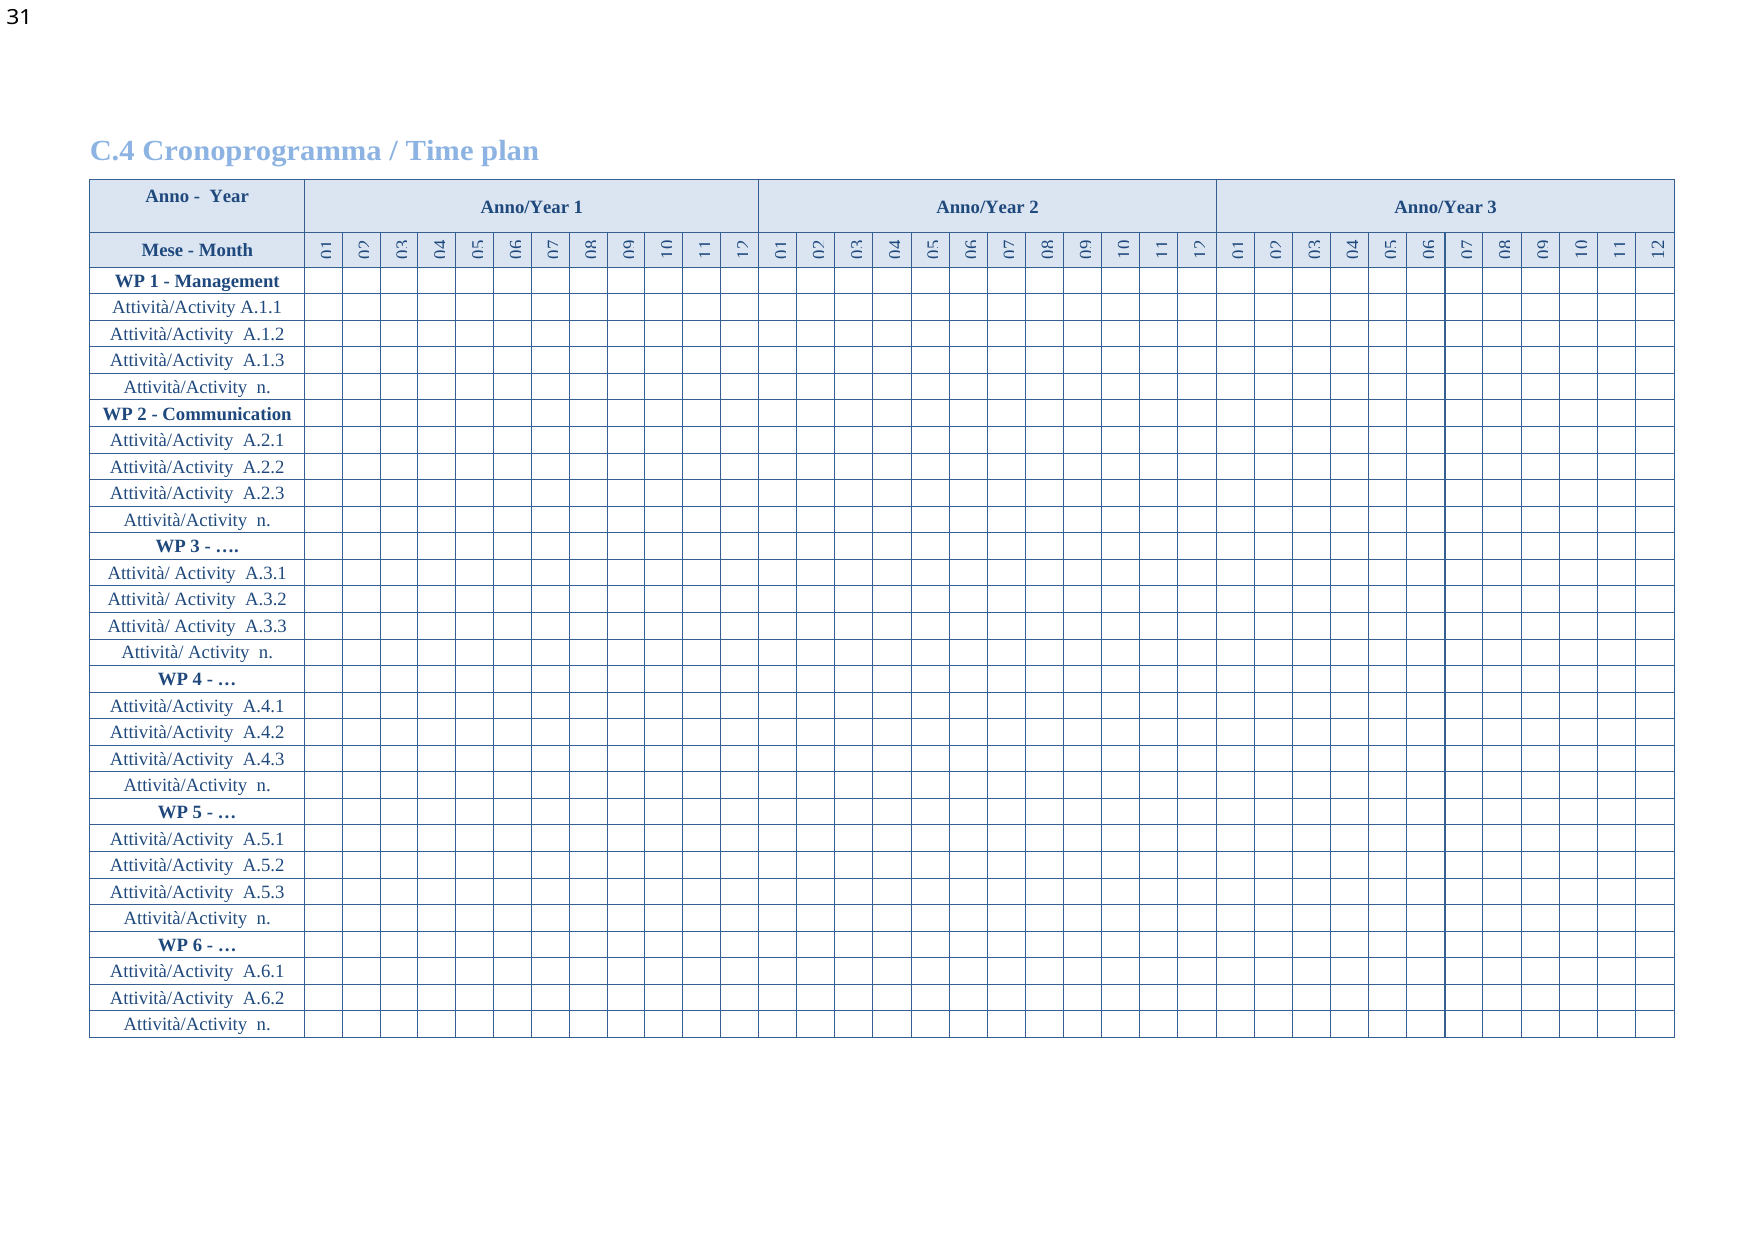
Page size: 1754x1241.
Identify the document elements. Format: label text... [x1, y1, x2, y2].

table_cell [683, 719, 720, 745]
table_cell [835, 347, 872, 373]
table_cell [418, 799, 455, 824]
table_cell [1636, 772, 1674, 798]
table_cell [1102, 507, 1139, 532]
table_cell [532, 693, 569, 718]
table_cell [1140, 799, 1177, 824]
table_cell [759, 958, 796, 984]
table_cell [570, 268, 607, 293]
table_cell [797, 454, 834, 479]
table_cell [912, 1011, 949, 1037]
table_cell [1026, 772, 1063, 798]
table_cell [721, 719, 758, 745]
table_cell [1293, 347, 1330, 373]
table_cell [683, 958, 720, 984]
table_cell [1140, 666, 1177, 692]
table_cell [1255, 985, 1292, 1010]
table_cell [305, 693, 342, 718]
table_cell [1140, 613, 1177, 638]
table_cell [456, 268, 493, 293]
table_cell 03 [835, 233, 872, 267]
table_cell [1102, 586, 1139, 612]
table_cell [1446, 454, 1482, 479]
table_cell [835, 746, 872, 771]
table_cell [1369, 693, 1406, 718]
table_cell [1026, 746, 1063, 771]
table_cell [759, 586, 796, 612]
table_cell 10 [645, 233, 682, 267]
table_cell [1446, 719, 1482, 745]
table_cell [988, 347, 1025, 373]
table_cell [456, 958, 493, 984]
table_cell [1407, 1011, 1444, 1037]
table_cell [797, 905, 834, 931]
table_cell [912, 693, 949, 718]
table_cell [1026, 268, 1063, 293]
table_cell [873, 347, 911, 373]
table_cell [1407, 985, 1444, 1010]
table_cell [1483, 400, 1521, 426]
table_cell [1522, 958, 1559, 984]
table_cell [912, 560, 949, 585]
table_cell [835, 985, 872, 1010]
table_cell [1255, 666, 1292, 692]
table_cell [835, 400, 872, 426]
table_cell [835, 905, 872, 931]
table_cell [1560, 454, 1597, 479]
table_cell [1293, 400, 1330, 426]
table_cell [494, 693, 531, 718]
table_cell [1064, 507, 1101, 532]
table_cell [456, 533, 493, 559]
table_cell [381, 427, 417, 452]
table_cell [1178, 693, 1216, 718]
table_cell [1102, 719, 1139, 745]
table_cell [570, 480, 607, 506]
table_cell [1636, 507, 1674, 532]
table_cell [608, 693, 644, 718]
table_cell [1102, 985, 1139, 1010]
table_cell [1522, 985, 1559, 1010]
table_cell [1178, 347, 1216, 373]
table_cell 08 [570, 233, 607, 267]
table_cell [570, 1011, 607, 1037]
table_cell [912, 932, 949, 957]
table_cell [608, 533, 644, 559]
table_cell [721, 507, 758, 532]
table_cell [873, 294, 911, 320]
table_cell [1293, 640, 1330, 665]
table_cell 07 [988, 233, 1025, 267]
table_cell Attività/Activity A.4.2 [90, 719, 304, 745]
table_cell [873, 693, 911, 718]
table_cell [532, 985, 569, 1010]
table_cell [1255, 719, 1292, 745]
table_cell [1331, 586, 1368, 612]
table_cell [797, 507, 834, 532]
table_cell [912, 374, 949, 399]
table_cell [456, 321, 493, 346]
table_cell [1446, 374, 1482, 399]
table_cell [835, 640, 872, 665]
table_cell [1636, 613, 1674, 638]
table_cell [721, 932, 758, 957]
table_cell [1446, 347, 1482, 373]
table_cell [950, 825, 987, 851]
table_cell [835, 454, 872, 479]
table_cell [1140, 932, 1177, 957]
table_cell [1255, 825, 1292, 851]
table_cell Attività/Activity n. [90, 374, 304, 399]
table_cell [683, 507, 720, 532]
table_cell [343, 825, 380, 851]
table_cell [494, 666, 531, 692]
table_cell [1255, 958, 1292, 984]
table_cell [797, 825, 834, 851]
table_cell [1636, 268, 1674, 293]
table_cell [1560, 985, 1597, 1010]
table_cell [1560, 1011, 1597, 1037]
table_cell [1446, 294, 1482, 320]
table_cell [721, 905, 758, 931]
table_cell [1598, 905, 1635, 931]
table_cell [1064, 454, 1101, 479]
table_cell [1407, 268, 1444, 293]
table_cell [1446, 666, 1482, 692]
table_cell [721, 533, 758, 559]
table_cell [418, 400, 455, 426]
table_cell [1598, 480, 1635, 506]
table_cell [1522, 666, 1559, 692]
table_cell [305, 825, 342, 851]
table_cell [1483, 666, 1521, 692]
table_cell [1178, 825, 1216, 851]
table_cell [1636, 879, 1674, 904]
table_cell [608, 985, 644, 1010]
table_cell [1636, 560, 1674, 585]
table_cell [873, 268, 911, 293]
table_cell [532, 746, 569, 771]
table_cell [1560, 374, 1597, 399]
table_cell [1522, 347, 1559, 373]
table_cell [873, 400, 911, 426]
table_cell [912, 480, 949, 506]
table_cell [494, 321, 531, 346]
table_cell [1217, 1011, 1254, 1037]
table_cell [912, 347, 949, 373]
table_cell [1560, 879, 1597, 904]
table_cell [797, 613, 834, 638]
table_cell [381, 932, 417, 957]
table_cell WP 5 - … [90, 799, 304, 824]
table_cell [1102, 825, 1139, 851]
table_cell [645, 374, 682, 399]
table_cell [1522, 294, 1559, 320]
table_cell Attività/Activity A.5.2 [90, 852, 304, 877]
table_cell [1369, 427, 1406, 452]
table_cell [1483, 825, 1521, 851]
table_cell [305, 374, 342, 399]
table_cell WP 3 - …. [90, 533, 304, 559]
table_cell [1140, 905, 1177, 931]
table_cell [1140, 294, 1177, 320]
table_cell [570, 852, 607, 877]
table_cell [1064, 321, 1101, 346]
table_cell [570, 613, 607, 638]
table_cell [1331, 932, 1368, 957]
table_cell [570, 454, 607, 479]
table_cell [912, 825, 949, 851]
table_cell [1598, 666, 1635, 692]
table_cell [456, 400, 493, 426]
table_cell WP 1 - Management [90, 268, 304, 293]
table_cell [988, 560, 1025, 585]
table_cell [873, 427, 911, 452]
table_cell [1064, 480, 1101, 506]
table_cell [912, 772, 949, 798]
table_cell [1483, 321, 1521, 346]
table_cell [532, 454, 569, 479]
table_cell 11 [1140, 233, 1177, 267]
table_cell [1369, 905, 1406, 931]
table_cell 04 [418, 233, 455, 267]
table_cell [1217, 268, 1254, 293]
table_cell [418, 719, 455, 745]
table_cell [759, 507, 796, 532]
table_cell [1217, 294, 1254, 320]
table_cell [721, 560, 758, 585]
table_cell [1102, 852, 1139, 877]
table_cell [1102, 294, 1139, 320]
table_cell [988, 666, 1025, 692]
table_cell [1369, 268, 1406, 293]
table_cell [1293, 958, 1330, 984]
table_cell [608, 1011, 644, 1037]
table_cell [1140, 268, 1177, 293]
table_cell [1255, 533, 1292, 559]
table_cell [381, 746, 417, 771]
table_cell [1293, 985, 1330, 1010]
table_cell [645, 825, 682, 851]
table_cell [1483, 719, 1521, 745]
table_cell [1026, 719, 1063, 745]
table_cell [1636, 985, 1674, 1010]
table_cell [343, 321, 380, 346]
table_cell Attività/Activity A.4.1 [90, 693, 304, 718]
table_cell [1483, 613, 1521, 638]
table_cell [1560, 719, 1597, 745]
table_cell [1407, 825, 1444, 851]
table_cell Attività/Activity A.2.2 [90, 454, 304, 479]
table_cell 04 [873, 233, 911, 267]
table_cell [1064, 1011, 1101, 1037]
table_cell [1331, 719, 1368, 745]
table_cell [873, 985, 911, 1010]
table_cell [1331, 958, 1368, 984]
table_cell [1560, 905, 1597, 931]
table_cell [1178, 427, 1216, 452]
table_cell [381, 879, 417, 904]
table_cell WP 2 - Communication [90, 400, 304, 426]
table_cell [494, 772, 531, 798]
table_cell [1140, 347, 1177, 373]
table_cell 03 [381, 233, 417, 267]
table_cell [1522, 772, 1559, 798]
table_cell [456, 427, 493, 452]
table_cell [418, 640, 455, 665]
table_cell [1483, 427, 1521, 452]
table_cell [1407, 533, 1444, 559]
table_cell [1522, 586, 1559, 612]
table_cell [1522, 427, 1559, 452]
table_cell [1369, 1011, 1406, 1037]
table_cell [456, 454, 493, 479]
table_cell [1026, 613, 1063, 638]
table_cell [1636, 932, 1674, 957]
table_cell [343, 772, 380, 798]
table_cell [1331, 693, 1368, 718]
table_cell [835, 427, 872, 452]
table_cell [1217, 533, 1254, 559]
table_cell [873, 719, 911, 745]
table_cell [645, 560, 682, 585]
table_cell [1255, 454, 1292, 479]
table_cell [835, 374, 872, 399]
table_cell Attività/ Activity A.3.3 [90, 613, 304, 638]
table_cell [608, 374, 644, 399]
table_cell [1483, 905, 1521, 931]
table_cell [608, 772, 644, 798]
table_cell [608, 825, 644, 851]
table_cell Attività/Activity A.2.3 [90, 480, 304, 506]
table_cell [912, 852, 949, 877]
table_cell 05 [456, 233, 493, 267]
table_cell [1255, 480, 1292, 506]
table_cell [1483, 268, 1521, 293]
table_cell [1522, 480, 1559, 506]
table_cell [683, 586, 720, 612]
table_cell [532, 932, 569, 957]
table_cell [950, 905, 987, 931]
table_cell [950, 507, 987, 532]
table_cell [343, 454, 380, 479]
table_cell [1369, 746, 1406, 771]
table_cell [456, 932, 493, 957]
table_cell [1636, 321, 1674, 346]
table_cell Attività/Activity n. [90, 507, 304, 532]
table_cell [1560, 958, 1597, 984]
table_cell [1102, 958, 1139, 984]
table_cell [1102, 560, 1139, 585]
table_cell [1140, 879, 1177, 904]
table_cell [797, 268, 834, 293]
table_cell [1293, 719, 1330, 745]
table_cell [1369, 613, 1406, 638]
table_cell [1331, 507, 1368, 532]
table_cell [381, 719, 417, 745]
table_cell [1064, 852, 1101, 877]
table_cell [532, 905, 569, 931]
table_cell [988, 932, 1025, 957]
table_cell [873, 480, 911, 506]
table_cell [570, 347, 607, 373]
table_cell [494, 825, 531, 851]
table_cell [1102, 640, 1139, 665]
table_cell 01 [759, 233, 796, 267]
table_cell [645, 666, 682, 692]
table_cell [1026, 560, 1063, 585]
table_cell [1636, 640, 1674, 665]
table_cell [305, 852, 342, 877]
table_cell [950, 879, 987, 904]
table_cell [988, 400, 1025, 426]
table_cell [1483, 852, 1521, 877]
table_cell [608, 719, 644, 745]
table_cell [1407, 507, 1444, 532]
table_cell [1598, 400, 1635, 426]
table_cell [1293, 427, 1330, 452]
table_cell [950, 772, 987, 798]
table_cell [1598, 613, 1635, 638]
table_cell [1598, 586, 1635, 612]
table_cell [532, 586, 569, 612]
table_cell [873, 905, 911, 931]
table_cell [1178, 533, 1216, 559]
table_cell [418, 958, 455, 984]
table_cell 08 [1483, 233, 1521, 267]
table_cell [1407, 347, 1444, 373]
table_cell [1064, 560, 1101, 585]
table_cell [873, 533, 911, 559]
table_cell [797, 985, 834, 1010]
table_cell [797, 586, 834, 612]
table_cell [1407, 666, 1444, 692]
table_cell [988, 693, 1025, 718]
table_cell [494, 905, 531, 931]
table_cell [912, 400, 949, 426]
table_cell [1064, 825, 1101, 851]
table_cell [1407, 480, 1444, 506]
table_cell [835, 719, 872, 745]
table_cell [759, 533, 796, 559]
table_cell [950, 427, 987, 452]
table_cell [1064, 905, 1101, 931]
table_cell [1598, 507, 1635, 532]
table_cell [683, 666, 720, 692]
table_cell [1560, 640, 1597, 665]
table_cell [988, 321, 1025, 346]
table_cell [608, 480, 644, 506]
table_cell [1560, 746, 1597, 771]
table_cell [1026, 454, 1063, 479]
table_cell [1293, 507, 1330, 532]
table_cell [988, 586, 1025, 612]
table_cell [1560, 825, 1597, 851]
table_cell [418, 693, 455, 718]
table_cell [343, 507, 380, 532]
table_cell [570, 958, 607, 984]
table_cell [1446, 958, 1482, 984]
table_cell [305, 932, 342, 957]
table_cell [570, 825, 607, 851]
table_cell [532, 560, 569, 585]
table_cell [1140, 958, 1177, 984]
table_cell [532, 772, 569, 798]
table_cell [608, 427, 644, 452]
table_cell [759, 666, 796, 692]
table_cell [608, 586, 644, 612]
table_cell [683, 268, 720, 293]
table_cell [1560, 400, 1597, 426]
table_cell 12 [721, 233, 758, 267]
table_cell 12 [1636, 233, 1674, 267]
table_cell [1407, 613, 1444, 638]
table_cell [1178, 374, 1216, 399]
table_cell [1064, 799, 1101, 824]
table_cell [873, 640, 911, 665]
table_cell [343, 640, 380, 665]
table_cell 12 [1178, 233, 1216, 267]
table_cell 01 [305, 233, 342, 267]
table_cell [835, 1011, 872, 1037]
table_cell [721, 268, 758, 293]
table_cell [1369, 640, 1406, 665]
table_cell Attività/Activity A.6.2 [90, 985, 304, 1010]
table_cell Attività/Activity A.5.1 [90, 825, 304, 851]
table_cell [1178, 294, 1216, 320]
table_cell [456, 294, 493, 320]
table_cell [873, 772, 911, 798]
table_cell [1407, 719, 1444, 745]
table_cell [1331, 427, 1368, 452]
table_cell Attività/Activity n. [90, 772, 304, 798]
table_header Anno/Year 1 [305, 180, 758, 232]
table_cell [721, 294, 758, 320]
table_cell [721, 586, 758, 612]
table_cell [418, 268, 455, 293]
table_cell [494, 507, 531, 532]
table_cell [1293, 852, 1330, 877]
table_cell [343, 427, 380, 452]
table_cell [418, 932, 455, 957]
table_cell [797, 879, 834, 904]
table_cell [1026, 1011, 1063, 1037]
table_cell [1140, 825, 1177, 851]
table_cell [1217, 586, 1254, 612]
table_cell [343, 560, 380, 585]
table_cell [456, 480, 493, 506]
table_cell [797, 427, 834, 452]
table_cell 07 [1446, 233, 1482, 267]
table_cell [1331, 400, 1368, 426]
table_cell [418, 746, 455, 771]
table_cell [1636, 799, 1674, 824]
table_cell [835, 321, 872, 346]
table_cell [1636, 852, 1674, 877]
table_cell [608, 958, 644, 984]
table_cell [797, 958, 834, 984]
table_cell [1407, 799, 1444, 824]
table_cell [570, 693, 607, 718]
table_cell [683, 772, 720, 798]
table_cell [645, 454, 682, 479]
table_cell [797, 533, 834, 559]
table_cell [835, 799, 872, 824]
table_cell [1217, 693, 1254, 718]
table_cell [1446, 1011, 1482, 1037]
table_cell [1026, 879, 1063, 904]
table_cell [683, 560, 720, 585]
table_cell [1293, 321, 1330, 346]
table_cell [1293, 799, 1330, 824]
table_cell [1293, 772, 1330, 798]
table_cell [1407, 905, 1444, 931]
table_cell [1369, 825, 1406, 851]
table_cell [1483, 640, 1521, 665]
table_cell [608, 932, 644, 957]
table_cell [305, 746, 342, 771]
table_cell [1293, 879, 1330, 904]
table_cell [1217, 480, 1254, 506]
table_cell [721, 772, 758, 798]
table_cell [1293, 560, 1330, 585]
table_cell [418, 879, 455, 904]
table_cell [988, 958, 1025, 984]
table_cell [456, 985, 493, 1010]
table_cell [988, 879, 1025, 904]
table_cell [1446, 560, 1482, 585]
table_cell [759, 347, 796, 373]
table_cell [988, 613, 1025, 638]
table_cell [721, 693, 758, 718]
table_cell [1598, 825, 1635, 851]
table_cell [1369, 799, 1406, 824]
table_cell [1255, 613, 1292, 638]
table_cell [1369, 985, 1406, 1010]
table_cell [570, 321, 607, 346]
table_cell [343, 879, 380, 904]
table_cell [1560, 693, 1597, 718]
table_cell [912, 905, 949, 931]
table_cell [1636, 347, 1674, 373]
table_cell [683, 400, 720, 426]
table_cell [950, 294, 987, 320]
table_cell [456, 693, 493, 718]
table_cell [1331, 825, 1368, 851]
table_cell [683, 693, 720, 718]
table_cell [759, 985, 796, 1010]
table_cell [645, 719, 682, 745]
table_cell [532, 374, 569, 399]
table_cell [1560, 480, 1597, 506]
table_cell [1064, 294, 1101, 320]
table_cell [1140, 852, 1177, 877]
table_cell [721, 480, 758, 506]
table_cell [305, 294, 342, 320]
table_cell [759, 400, 796, 426]
table_cell [1636, 905, 1674, 931]
table_cell [645, 586, 682, 612]
table_cell [494, 799, 531, 824]
table_cell [1026, 932, 1063, 957]
table_cell 03 [1293, 233, 1330, 267]
table_cell [988, 533, 1025, 559]
table_cell [759, 294, 796, 320]
table_cell [1178, 958, 1216, 984]
table_cell [1369, 507, 1406, 532]
table_cell [1407, 586, 1444, 612]
table_cell [1446, 321, 1482, 346]
table_cell [1255, 746, 1292, 771]
table_cell [835, 852, 872, 877]
table_cell [1026, 586, 1063, 612]
table_cell [494, 347, 531, 373]
table_cell Attività/Activity n. [90, 1011, 304, 1037]
table_cell [1636, 825, 1674, 851]
table_cell [381, 825, 417, 851]
table_cell [1598, 268, 1635, 293]
table_cell [305, 533, 342, 559]
table_cell Attività/ Activity A.3.1 [90, 560, 304, 585]
table_cell [1178, 746, 1216, 771]
table_cell [1446, 879, 1482, 904]
table_cell [305, 985, 342, 1010]
table_cell [1293, 586, 1330, 612]
table_cell [683, 321, 720, 346]
table_cell [456, 613, 493, 638]
table_cell [381, 693, 417, 718]
table_cell [381, 772, 417, 798]
table_cell [1293, 666, 1330, 692]
table_cell [683, 825, 720, 851]
table_cell [1522, 932, 1559, 957]
table_cell [1369, 374, 1406, 399]
table_cell [1331, 321, 1368, 346]
table_cell [950, 400, 987, 426]
table_cell [1407, 852, 1444, 877]
table_cell [494, 454, 531, 479]
table_cell [1331, 905, 1368, 931]
table_cell [1407, 400, 1444, 426]
table_cell [1598, 772, 1635, 798]
table_cell [608, 905, 644, 931]
table_cell [418, 666, 455, 692]
table_cell [1331, 852, 1368, 877]
table_cell [759, 560, 796, 585]
table_cell [1255, 560, 1292, 585]
table_cell [1331, 666, 1368, 692]
table_cell [532, 268, 569, 293]
table_cell 05 [1369, 233, 1406, 267]
table_cell [912, 268, 949, 293]
table_cell [1178, 454, 1216, 479]
table_cell [1369, 719, 1406, 745]
table_cell [1140, 693, 1177, 718]
table_cell [912, 586, 949, 612]
table_cell [912, 507, 949, 532]
table_cell [1026, 825, 1063, 851]
table_cell [1560, 666, 1597, 692]
table_cell [1026, 507, 1063, 532]
table_cell [1483, 746, 1521, 771]
table_cell [1026, 799, 1063, 824]
table_cell [1522, 613, 1559, 638]
table_cell [532, 321, 569, 346]
table_cell [1369, 347, 1406, 373]
table_cell [721, 666, 758, 692]
table_cell [1102, 400, 1139, 426]
table_cell [759, 268, 796, 293]
table_cell [608, 347, 644, 373]
table_cell [912, 294, 949, 320]
table_cell [1560, 427, 1597, 452]
table_cell [1636, 958, 1674, 984]
table_cell 02 [1255, 233, 1292, 267]
table_cell [1560, 321, 1597, 346]
table_cell [1178, 799, 1216, 824]
table_cell [1293, 1011, 1330, 1037]
table_cell [1217, 560, 1254, 585]
table_cell [721, 374, 758, 399]
table_cell [988, 852, 1025, 877]
table_cell [1140, 772, 1177, 798]
table_cell [645, 1011, 682, 1037]
table_cell [608, 560, 644, 585]
table_cell [305, 958, 342, 984]
table_cell [1255, 1011, 1292, 1037]
table_cell [1407, 427, 1444, 452]
table_cell [1255, 799, 1292, 824]
table_cell [1255, 693, 1292, 718]
table_cell [1026, 640, 1063, 665]
table_cell [797, 347, 834, 373]
table_cell [532, 533, 569, 559]
table_cell [1064, 533, 1101, 559]
table_cell [988, 640, 1025, 665]
table_cell [1064, 640, 1101, 665]
table_cell [456, 347, 493, 373]
table_cell [1178, 852, 1216, 877]
table_cell [988, 825, 1025, 851]
table_cell [797, 560, 834, 585]
table_cell [1102, 879, 1139, 904]
table_cell [912, 454, 949, 479]
table_cell [835, 560, 872, 585]
table_cell [608, 666, 644, 692]
table_cell [1483, 693, 1521, 718]
table_cell [912, 640, 949, 665]
table_cell [381, 799, 417, 824]
table_cell [1446, 799, 1482, 824]
table_cell [1446, 825, 1482, 851]
table_cell [988, 507, 1025, 532]
table_cell [1331, 985, 1368, 1010]
table_cell [1560, 294, 1597, 320]
table_cell [797, 294, 834, 320]
table_cell [721, 613, 758, 638]
table_cell [1483, 1011, 1521, 1037]
table_cell [456, 905, 493, 931]
table_cell [1369, 879, 1406, 904]
table_cell [570, 294, 607, 320]
table_cell [683, 480, 720, 506]
table_cell [456, 879, 493, 904]
table_cell [532, 640, 569, 665]
table_cell Attività/Activity A.4.3 [90, 746, 304, 771]
table_cell [1178, 613, 1216, 638]
table_cell [1064, 932, 1101, 957]
table_cell [381, 958, 417, 984]
table_cell [570, 427, 607, 452]
table_cell [1026, 347, 1063, 373]
table_cell Attività/Activity n. [90, 905, 304, 931]
table_cell [683, 932, 720, 957]
table_cell [1522, 640, 1559, 665]
table_cell [1598, 985, 1635, 1010]
table_cell [1178, 985, 1216, 1010]
table_cell 02 [343, 233, 380, 267]
table_cell [912, 879, 949, 904]
table_cell [950, 560, 987, 585]
table_cell [1255, 507, 1292, 532]
table_cell [1217, 852, 1254, 877]
table_cell [418, 852, 455, 877]
table_cell [797, 693, 834, 718]
table_cell [418, 427, 455, 452]
table_cell 09 [1522, 233, 1559, 267]
table_cell [1331, 294, 1368, 320]
table_cell [912, 613, 949, 638]
table_cell [1522, 719, 1559, 745]
table_cell [1636, 533, 1674, 559]
table_cell [1217, 772, 1254, 798]
table_cell [456, 1011, 493, 1037]
table_cell [988, 772, 1025, 798]
table_cell [343, 586, 380, 612]
table_cell [1369, 480, 1406, 506]
table_cell [1636, 427, 1674, 452]
table_cell [1369, 772, 1406, 798]
table_cell [1369, 586, 1406, 612]
table_cell [1522, 454, 1559, 479]
table_cell [1407, 454, 1444, 479]
table_cell [988, 905, 1025, 931]
table_cell [418, 613, 455, 638]
table_cell [988, 985, 1025, 1010]
table_cell [1369, 958, 1406, 984]
table_cell [1102, 666, 1139, 692]
table_cell [873, 507, 911, 532]
table_cell [1026, 321, 1063, 346]
table_cell [950, 347, 987, 373]
table_cell [305, 772, 342, 798]
table_cell [305, 586, 342, 612]
table_cell [1178, 879, 1216, 904]
table_cell [1331, 533, 1368, 559]
table_cell [1178, 719, 1216, 745]
table_cell [912, 746, 949, 771]
table_cell [1026, 294, 1063, 320]
table_cell [570, 640, 607, 665]
table_cell [721, 746, 758, 771]
table_cell Attività/Activity A.1.3 [90, 347, 304, 373]
table_cell [343, 268, 380, 293]
table_cell [1064, 586, 1101, 612]
table_cell [305, 560, 342, 585]
table_cell [608, 454, 644, 479]
table_cell [532, 799, 569, 824]
table_cell [873, 825, 911, 851]
table_cell [835, 268, 872, 293]
table_cell [1217, 454, 1254, 479]
table_cell [873, 374, 911, 399]
table_cell [1560, 586, 1597, 612]
table_cell [1064, 613, 1101, 638]
table_cell [873, 879, 911, 904]
table_cell [988, 294, 1025, 320]
table_cell [1217, 374, 1254, 399]
table_cell [1102, 1011, 1139, 1037]
table_cell [343, 480, 380, 506]
table_cell [532, 666, 569, 692]
table_cell [950, 480, 987, 506]
table_cell [1217, 985, 1254, 1010]
table_cell [608, 400, 644, 426]
table_cell [1140, 1011, 1177, 1037]
table_cell [1407, 374, 1444, 399]
table_cell [683, 985, 720, 1010]
table_cell [305, 427, 342, 452]
table_cell [1369, 294, 1406, 320]
table_cell [532, 427, 569, 452]
table_cell [797, 719, 834, 745]
table_cell [494, 586, 531, 612]
table_cell [645, 879, 682, 904]
table_cell [343, 958, 380, 984]
table_cell Attività/Activity A.1.1 [90, 294, 304, 320]
table_cell [1598, 852, 1635, 877]
table_cell [1483, 586, 1521, 612]
table_cell [532, 825, 569, 851]
table_cell [759, 799, 796, 824]
table_cell [1446, 427, 1482, 452]
table_cell [1636, 693, 1674, 718]
table_cell [456, 507, 493, 532]
table_cell [950, 799, 987, 824]
table_cell [418, 507, 455, 532]
table_cell [494, 719, 531, 745]
table_cell [608, 613, 644, 638]
table_cell [381, 905, 417, 931]
table_cell [645, 480, 682, 506]
table_cell [1140, 374, 1177, 399]
table_cell [570, 932, 607, 957]
table_cell [1598, 374, 1635, 399]
table_cell [1064, 879, 1101, 904]
table_cell [1217, 825, 1254, 851]
table_cell [721, 454, 758, 479]
table_cell [1064, 693, 1101, 718]
table_cell [988, 719, 1025, 745]
table_cell [608, 746, 644, 771]
table_cell [683, 905, 720, 931]
table_cell [835, 879, 872, 904]
table_cell [1407, 932, 1444, 957]
table_cell [1140, 427, 1177, 452]
table_cell [381, 666, 417, 692]
table_cell [570, 374, 607, 399]
table_cell [1102, 321, 1139, 346]
table_cell 04 [1331, 233, 1368, 267]
table_cell [532, 1011, 569, 1037]
table_cell [950, 719, 987, 745]
table_cell [456, 852, 493, 877]
table_cell [645, 321, 682, 346]
table_cell [1636, 294, 1674, 320]
table_cell [1331, 374, 1368, 399]
table_cell [1598, 1011, 1635, 1037]
table_cell [1446, 746, 1482, 771]
table_cell [645, 693, 682, 718]
table_cell [1102, 374, 1139, 399]
table_cell [381, 560, 417, 585]
table_cell [1178, 480, 1216, 506]
table_cell [1140, 507, 1177, 532]
table_cell 09 [608, 233, 644, 267]
table_cell [797, 799, 834, 824]
table_cell [1178, 400, 1216, 426]
table_cell [1522, 852, 1559, 877]
table_cell [1293, 480, 1330, 506]
table_cell 10 [1102, 233, 1139, 267]
table_cell [1560, 533, 1597, 559]
table_cell [1331, 879, 1368, 904]
table_cell [381, 985, 417, 1010]
table_cell [1560, 613, 1597, 638]
table_cell [1636, 400, 1674, 426]
table_cell [1407, 640, 1444, 665]
table_cell [1217, 879, 1254, 904]
table_cell [1217, 958, 1254, 984]
table_cell [683, 613, 720, 638]
table_cell [950, 533, 987, 559]
table_cell [1293, 905, 1330, 931]
table_cell [645, 772, 682, 798]
table_cell [1026, 905, 1063, 931]
table_cell [1293, 746, 1330, 771]
table_cell [683, 852, 720, 877]
table_cell [721, 427, 758, 452]
table_cell [950, 1011, 987, 1037]
table_cell [1293, 374, 1330, 399]
table_cell [570, 772, 607, 798]
table_cell [1598, 799, 1635, 824]
table_cell [721, 799, 758, 824]
table_cell [532, 958, 569, 984]
table_cell [988, 746, 1025, 771]
table_cell [683, 454, 720, 479]
table_cell [645, 613, 682, 638]
table_cell [1483, 772, 1521, 798]
table_cell [1140, 719, 1177, 745]
table_cell [683, 374, 720, 399]
table_cell 06 [950, 233, 987, 267]
table_cell [1407, 321, 1444, 346]
table_cell [532, 480, 569, 506]
table_cell [912, 427, 949, 452]
table_cell [1293, 533, 1330, 559]
table_cell [343, 932, 380, 957]
table_cell [1064, 374, 1101, 399]
table_cell [1560, 347, 1597, 373]
table_cell [1217, 666, 1254, 692]
table_cell [1026, 693, 1063, 718]
table_cell [1446, 586, 1482, 612]
table_cell [797, 374, 834, 399]
table_cell [759, 613, 796, 638]
table_cell [988, 454, 1025, 479]
table_cell [1446, 400, 1482, 426]
table_cell [721, 400, 758, 426]
table_cell [494, 374, 531, 399]
table_cell [1407, 693, 1444, 718]
table_cell [1446, 985, 1482, 1010]
table_cell [381, 586, 417, 612]
table_cell [1560, 799, 1597, 824]
table_cell [1178, 321, 1216, 346]
table_cell [1064, 347, 1101, 373]
table_cell [873, 1011, 911, 1037]
table_cell [1407, 560, 1444, 585]
table_cell [343, 400, 380, 426]
table_cell [721, 958, 758, 984]
table_cell [988, 799, 1025, 824]
table_cell [418, 825, 455, 851]
table_cell [418, 985, 455, 1010]
table_cell [494, 1011, 531, 1037]
table_cell [1369, 533, 1406, 559]
table_cell [305, 347, 342, 373]
table_cell [1293, 454, 1330, 479]
table_cell [570, 746, 607, 771]
table_cell [1178, 932, 1216, 957]
table_cell [1026, 533, 1063, 559]
table_cell [1483, 985, 1521, 1010]
table_cell [912, 666, 949, 692]
table_cell [721, 347, 758, 373]
table_cell WP 6 - … [90, 932, 304, 957]
table_cell [343, 693, 380, 718]
table_cell [912, 799, 949, 824]
table_cell [1331, 347, 1368, 373]
table_cell Attività/Activity A.6.1 [90, 958, 304, 984]
table_cell [1255, 640, 1292, 665]
table_cell [305, 454, 342, 479]
table_cell [570, 905, 607, 931]
table_cell 11 [683, 233, 720, 267]
table_cell [1598, 640, 1635, 665]
table_cell [1064, 427, 1101, 452]
table_cell [1064, 772, 1101, 798]
table_cell [532, 400, 569, 426]
table_cell [1407, 879, 1444, 904]
table_cell [343, 533, 380, 559]
table_cell [1446, 507, 1482, 532]
table_cell [1064, 985, 1101, 1010]
table_cell [797, 852, 834, 877]
table_cell [1483, 454, 1521, 479]
table_cell [456, 746, 493, 771]
table_cell [608, 507, 644, 532]
table_header Anno/Year 2 [759, 180, 1216, 232]
table_cell [759, 905, 796, 931]
table_cell [1293, 268, 1330, 293]
table_cell [797, 932, 834, 957]
table_cell [1140, 985, 1177, 1010]
table_cell [494, 268, 531, 293]
table_cell [1178, 507, 1216, 532]
table_cell [759, 879, 796, 904]
table_cell [683, 879, 720, 904]
table_cell [645, 507, 682, 532]
table_cell [1483, 958, 1521, 984]
table_cell [1102, 347, 1139, 373]
table_cell [950, 666, 987, 692]
table_cell [494, 480, 531, 506]
table_cell [645, 905, 682, 931]
table_cell [1102, 772, 1139, 798]
table_cell [797, 400, 834, 426]
table_cell [570, 985, 607, 1010]
table_cell [418, 586, 455, 612]
table_cell [494, 533, 531, 559]
table_cell [343, 719, 380, 745]
table_cell 11 [1598, 233, 1635, 267]
table_cell [494, 427, 531, 452]
table_cell [1102, 905, 1139, 931]
table_cell [1026, 480, 1063, 506]
table_cell [835, 507, 872, 532]
table_cell [1026, 374, 1063, 399]
table_cell [950, 932, 987, 957]
table_cell [797, 772, 834, 798]
table_cell [759, 1011, 796, 1037]
table_cell [1522, 693, 1559, 718]
table_cell [1178, 586, 1216, 612]
table_cell [683, 746, 720, 771]
table_cell [1483, 799, 1521, 824]
table_cell [532, 347, 569, 373]
table_cell [418, 321, 455, 346]
table_cell [645, 958, 682, 984]
table_cell [1636, 666, 1674, 692]
table_cell [1217, 347, 1254, 373]
table_cell [1255, 852, 1292, 877]
table_cell [1026, 958, 1063, 984]
table_cell [1598, 879, 1635, 904]
table_cell [343, 852, 380, 877]
table_cell [1483, 560, 1521, 585]
table_cell [570, 507, 607, 532]
table_cell [1026, 427, 1063, 452]
table_cell [835, 772, 872, 798]
table_cell [570, 719, 607, 745]
table_cell [950, 586, 987, 612]
table_cell [1255, 427, 1292, 452]
table_cell [1446, 480, 1482, 506]
table_cell [1522, 560, 1559, 585]
table_cell [1522, 879, 1559, 904]
table_cell [418, 772, 455, 798]
table_cell 05 [912, 233, 949, 267]
table_cell [456, 586, 493, 612]
table_cell [381, 268, 417, 293]
table_cell [835, 666, 872, 692]
table_cell [1522, 533, 1559, 559]
table_cell [1446, 905, 1482, 931]
table_cell [950, 746, 987, 771]
table_cell [418, 905, 455, 931]
table_cell [1446, 268, 1482, 293]
table_cell [1369, 560, 1406, 585]
table_header Anno - Year [90, 180, 304, 232]
table_cell [1598, 719, 1635, 745]
table_cell [608, 879, 644, 904]
table_cell [1369, 666, 1406, 692]
table_cell [570, 586, 607, 612]
table_cell [343, 905, 380, 931]
table_cell [759, 772, 796, 798]
table_cell [988, 1011, 1025, 1037]
table_cell [912, 533, 949, 559]
table_cell [456, 374, 493, 399]
table_cell [912, 321, 949, 346]
table_cell [873, 799, 911, 824]
table_cell [1217, 613, 1254, 638]
table_cell [1178, 666, 1216, 692]
table_cell [683, 799, 720, 824]
table_cell [950, 374, 987, 399]
table_cell [873, 958, 911, 984]
table_cell [494, 560, 531, 585]
table_cell [1522, 905, 1559, 931]
table_cell [1483, 480, 1521, 506]
table_cell [1064, 666, 1101, 692]
table_cell [1102, 533, 1139, 559]
table_cell [873, 852, 911, 877]
table_cell [570, 533, 607, 559]
table_cell [1446, 932, 1482, 957]
table_cell [1598, 427, 1635, 452]
table_cell [381, 400, 417, 426]
table_cell [305, 879, 342, 904]
table_cell [1446, 693, 1482, 718]
table_cell Attività/Activity A.1.2 [90, 321, 304, 346]
table_cell [305, 905, 342, 931]
table_cell [381, 294, 417, 320]
table_cell [1483, 294, 1521, 320]
table_cell [532, 852, 569, 877]
table_cell [305, 507, 342, 532]
table_cell [721, 640, 758, 665]
table_cell [950, 958, 987, 984]
table_cell [1140, 321, 1177, 346]
table_cell [1255, 268, 1292, 293]
table_cell [873, 666, 911, 692]
table_cell [835, 958, 872, 984]
table_cell [1483, 507, 1521, 532]
table_cell [1331, 268, 1368, 293]
table_cell [1483, 533, 1521, 559]
table_cell [381, 480, 417, 506]
table_cell [759, 640, 796, 665]
table_cell [343, 613, 380, 638]
table_cell [381, 374, 417, 399]
table_cell [683, 533, 720, 559]
table_cell [721, 825, 758, 851]
table_cell [608, 640, 644, 665]
table_cell [1598, 347, 1635, 373]
table_cell [343, 799, 380, 824]
table_cell [608, 294, 644, 320]
table_cell [456, 560, 493, 585]
table_cell [988, 427, 1025, 452]
table_cell [912, 958, 949, 984]
table_cell [645, 347, 682, 373]
table_cell [1331, 454, 1368, 479]
table_cell [456, 825, 493, 851]
table_cell [1598, 454, 1635, 479]
table_cell [1255, 294, 1292, 320]
table_cell [1026, 852, 1063, 877]
table_cell [418, 1011, 455, 1037]
table_cell [305, 719, 342, 745]
table_cell [1140, 400, 1177, 426]
table_cell [1102, 746, 1139, 771]
table_cell [456, 640, 493, 665]
table_cell [1407, 772, 1444, 798]
table_cell [1217, 746, 1254, 771]
table_cell [1522, 799, 1559, 824]
table_cell [1446, 640, 1482, 665]
table_cell [1026, 666, 1063, 692]
table_cell [1560, 852, 1597, 877]
table_cell [570, 879, 607, 904]
table_cell [1102, 268, 1139, 293]
table_cell [1217, 321, 1254, 346]
table_cell [1293, 932, 1330, 957]
table_cell [683, 640, 720, 665]
table_cell [797, 746, 834, 771]
table_cell [494, 879, 531, 904]
table_cell [1217, 427, 1254, 452]
table_cell [1102, 454, 1139, 479]
table_cell [1407, 958, 1444, 984]
table_cell [1178, 268, 1216, 293]
table_cell [1255, 347, 1292, 373]
table_cell 08 [1026, 233, 1063, 267]
table_cell [381, 640, 417, 665]
table_cell [532, 294, 569, 320]
table_cell [1140, 640, 1177, 665]
table_cell [305, 666, 342, 692]
table_cell [1293, 294, 1330, 320]
table_cell [721, 879, 758, 904]
table_cell [1331, 772, 1368, 798]
table_cell [1178, 1011, 1216, 1037]
table_cell [456, 666, 493, 692]
table_cell [456, 799, 493, 824]
table_cell [759, 825, 796, 851]
table_cell [1026, 400, 1063, 426]
table_cell [418, 560, 455, 585]
table_cell [1331, 640, 1368, 665]
table_cell [645, 294, 682, 320]
table_cell [1598, 932, 1635, 957]
table_cell Attività/ Activity n. [90, 640, 304, 665]
table_cell [1331, 1011, 1368, 1037]
table_cell [1255, 932, 1292, 957]
table_cell [683, 347, 720, 373]
table_cell [759, 374, 796, 399]
table_cell [1255, 321, 1292, 346]
table_cell 07 [532, 233, 569, 267]
table_cell [1255, 374, 1292, 399]
table_cell [494, 985, 531, 1010]
table_cell [343, 1011, 380, 1037]
table_cell [343, 666, 380, 692]
table_cell [1026, 985, 1063, 1010]
table_cell [305, 640, 342, 665]
table_cell [1140, 560, 1177, 585]
table_cell [873, 932, 911, 957]
table_cell [1102, 480, 1139, 506]
table_cell [381, 507, 417, 532]
table_cell [1636, 1011, 1674, 1037]
table_cell [1636, 454, 1674, 479]
table_cell [797, 480, 834, 506]
table_cell [1369, 932, 1406, 957]
table_cell [1102, 427, 1139, 452]
table_header Anno/Year 3 [1217, 180, 1674, 232]
table_cell [1217, 932, 1254, 957]
table_cell [418, 454, 455, 479]
table_cell [305, 400, 342, 426]
table_cell [645, 799, 682, 824]
table_cell [1636, 746, 1674, 771]
table_cell [1255, 879, 1292, 904]
table_cell [1636, 480, 1674, 506]
table_cell [683, 294, 720, 320]
table_cell Attività/Activity A.2.1 [90, 427, 304, 452]
table_cell [456, 719, 493, 745]
table_cell [1598, 533, 1635, 559]
table_cell [759, 932, 796, 957]
table_cell [759, 321, 796, 346]
table_cell [1483, 374, 1521, 399]
table_cell [988, 480, 1025, 506]
table_cell [645, 985, 682, 1010]
table_cell [1140, 586, 1177, 612]
table_cell [1636, 374, 1674, 399]
table_cell [532, 507, 569, 532]
table_cell [1522, 746, 1559, 771]
table_cell [418, 294, 455, 320]
table_cell [950, 693, 987, 718]
table_cell [1064, 746, 1101, 771]
table_cell [950, 640, 987, 665]
table_cell [1483, 347, 1521, 373]
table_cell [305, 613, 342, 638]
table_cell [532, 879, 569, 904]
table_cell [343, 347, 380, 373]
table_cell [494, 640, 531, 665]
table_cell [1255, 905, 1292, 931]
table_cell [343, 374, 380, 399]
table_cell [1178, 560, 1216, 585]
table_cell [721, 1011, 758, 1037]
table_cell [1217, 640, 1254, 665]
table_cell [305, 321, 342, 346]
table_cell [1140, 480, 1177, 506]
table_cell [1446, 613, 1482, 638]
table_cell [570, 666, 607, 692]
table_cell [797, 666, 834, 692]
table_cell [381, 533, 417, 559]
table_cell Attività/Activity A.5.3 [90, 879, 304, 904]
table_cell [645, 640, 682, 665]
table_cell [1217, 799, 1254, 824]
table_cell Attività/ Activity A.3.2 [90, 586, 304, 612]
table_cell [721, 985, 758, 1010]
table_cell [1140, 746, 1177, 771]
table_cell [494, 294, 531, 320]
table_cell [1102, 613, 1139, 638]
table_cell [1255, 772, 1292, 798]
table_cell [1522, 1011, 1559, 1037]
table_cell [912, 719, 949, 745]
table_cell [1598, 693, 1635, 718]
table_cell [1560, 932, 1597, 957]
table_cell [1102, 693, 1139, 718]
table_cell [1217, 507, 1254, 532]
table_cell [683, 427, 720, 452]
table_cell [1140, 454, 1177, 479]
table_cell [759, 746, 796, 771]
table_cell [873, 454, 911, 479]
table_cell [608, 852, 644, 877]
table_cell [645, 427, 682, 452]
table_cell [494, 613, 531, 638]
table_cell [418, 533, 455, 559]
table_cell [608, 321, 644, 346]
table_cell [1636, 719, 1674, 745]
table_cell [1178, 772, 1216, 798]
table_cell [381, 347, 417, 373]
table_cell [759, 852, 796, 877]
table_cell [988, 374, 1025, 399]
table_cell [532, 613, 569, 638]
table_cell 01 [1217, 233, 1254, 267]
table_cell [797, 640, 834, 665]
table_cell [1217, 400, 1254, 426]
table_cell [1522, 507, 1559, 532]
table_cell [494, 932, 531, 957]
table_cell [494, 400, 531, 426]
table_cell [1483, 879, 1521, 904]
table_cell [381, 1011, 417, 1037]
table_cell [1560, 560, 1597, 585]
table_cell [1331, 799, 1368, 824]
table_cell [1102, 932, 1139, 957]
table_cell [1293, 613, 1330, 638]
table_cell [1064, 400, 1101, 426]
table_cell [1255, 586, 1292, 612]
table_cell [797, 1011, 834, 1037]
table_cell [759, 454, 796, 479]
table_cell [305, 268, 342, 293]
table_cell [950, 454, 987, 479]
table_cell [721, 852, 758, 877]
table_cell [418, 347, 455, 373]
table_cell [1598, 746, 1635, 771]
table_cell [1522, 825, 1559, 851]
table_cell [1636, 586, 1674, 612]
table_cell [343, 294, 380, 320]
table_cell [950, 985, 987, 1010]
table_cell [1064, 268, 1101, 293]
table_cell [570, 560, 607, 585]
table_cell [1369, 321, 1406, 346]
table_cell [494, 746, 531, 771]
table_cell 09 [1064, 233, 1101, 267]
table_cell [835, 294, 872, 320]
table_cell [950, 268, 987, 293]
table_cell [912, 985, 949, 1010]
table_cell [1407, 746, 1444, 771]
text C.4 Cronoprogramma / Time plan [89, 133, 1675, 167]
table_cell [683, 1011, 720, 1037]
table_cell [1064, 958, 1101, 984]
table_cell [645, 932, 682, 957]
table_cell [759, 693, 796, 718]
table_cell [1598, 560, 1635, 585]
table_cell [532, 719, 569, 745]
table_cell [835, 693, 872, 718]
table_cell [343, 985, 380, 1010]
table_cell [570, 400, 607, 426]
table_cell [873, 746, 911, 771]
table_cell [988, 268, 1025, 293]
table_cell [873, 560, 911, 585]
table_cell [381, 613, 417, 638]
table_cell [835, 825, 872, 851]
table_cell [1293, 693, 1330, 718]
table_cell [1331, 560, 1368, 585]
table_cell 10 [1560, 233, 1597, 267]
table_cell [950, 613, 987, 638]
table_cell [1446, 772, 1482, 798]
table_cell [1140, 533, 1177, 559]
table_cell [381, 321, 417, 346]
table_cell [873, 613, 911, 638]
table_cell [1331, 746, 1368, 771]
table_cell [1178, 905, 1216, 931]
table_cell [1446, 852, 1482, 877]
table_cell [835, 533, 872, 559]
table_cell [1217, 719, 1254, 745]
table_cell [570, 799, 607, 824]
table_cell [1407, 294, 1444, 320]
table_cell [1369, 400, 1406, 426]
table_cell [873, 586, 911, 612]
table_cell [381, 852, 417, 877]
table_cell [1331, 613, 1368, 638]
table_cell [1598, 294, 1635, 320]
table_cell [343, 746, 380, 771]
table_cell [1369, 454, 1406, 479]
table_cell [1178, 640, 1216, 665]
table_cell [645, 268, 682, 293]
table_cell [456, 772, 493, 798]
table_cell [1446, 533, 1482, 559]
table_cell [1598, 321, 1635, 346]
table_cell [645, 746, 682, 771]
table_cell [645, 852, 682, 877]
table_cell [1483, 932, 1521, 957]
table_cell [1369, 852, 1406, 877]
table_cell [494, 958, 531, 984]
table_cell [1064, 719, 1101, 745]
table_cell [1522, 268, 1559, 293]
table_cell [759, 427, 796, 452]
table_cell [645, 533, 682, 559]
table_cell [305, 480, 342, 506]
table_cell [305, 1011, 342, 1037]
table_cell [1293, 825, 1330, 851]
table_cell [950, 321, 987, 346]
table_cell [721, 321, 758, 346]
table_cell [950, 852, 987, 877]
table_cell Mese - Month [90, 233, 304, 267]
table_cell [1522, 400, 1559, 426]
table_cell [645, 400, 682, 426]
table_cell [1331, 480, 1368, 506]
table_cell [835, 586, 872, 612]
table_cell [835, 613, 872, 638]
table_cell [1560, 268, 1597, 293]
table_cell [1522, 321, 1559, 346]
table_cell 02 [797, 233, 834, 267]
table_cell [381, 454, 417, 479]
table_cell [1522, 374, 1559, 399]
table_cell [1560, 507, 1597, 532]
table_cell [1255, 400, 1292, 426]
table_cell [759, 480, 796, 506]
table_cell [608, 799, 644, 824]
table_cell 06 [494, 233, 531, 267]
table_cell [797, 321, 834, 346]
table_cell [835, 480, 872, 506]
table_cell [494, 852, 531, 877]
table_cell [418, 374, 455, 399]
table_cell [1217, 905, 1254, 931]
table_cell [418, 480, 455, 506]
table_cell [1560, 772, 1597, 798]
table_cell [835, 932, 872, 957]
table_cell [873, 321, 911, 346]
table_cell 06 [1407, 233, 1444, 267]
table_cell [608, 268, 644, 293]
table_cell [1102, 799, 1139, 824]
table_cell [759, 719, 796, 745]
table_cell WP 4 - … [90, 666, 304, 692]
table_cell [1598, 958, 1635, 984]
table_cell [305, 799, 342, 824]
